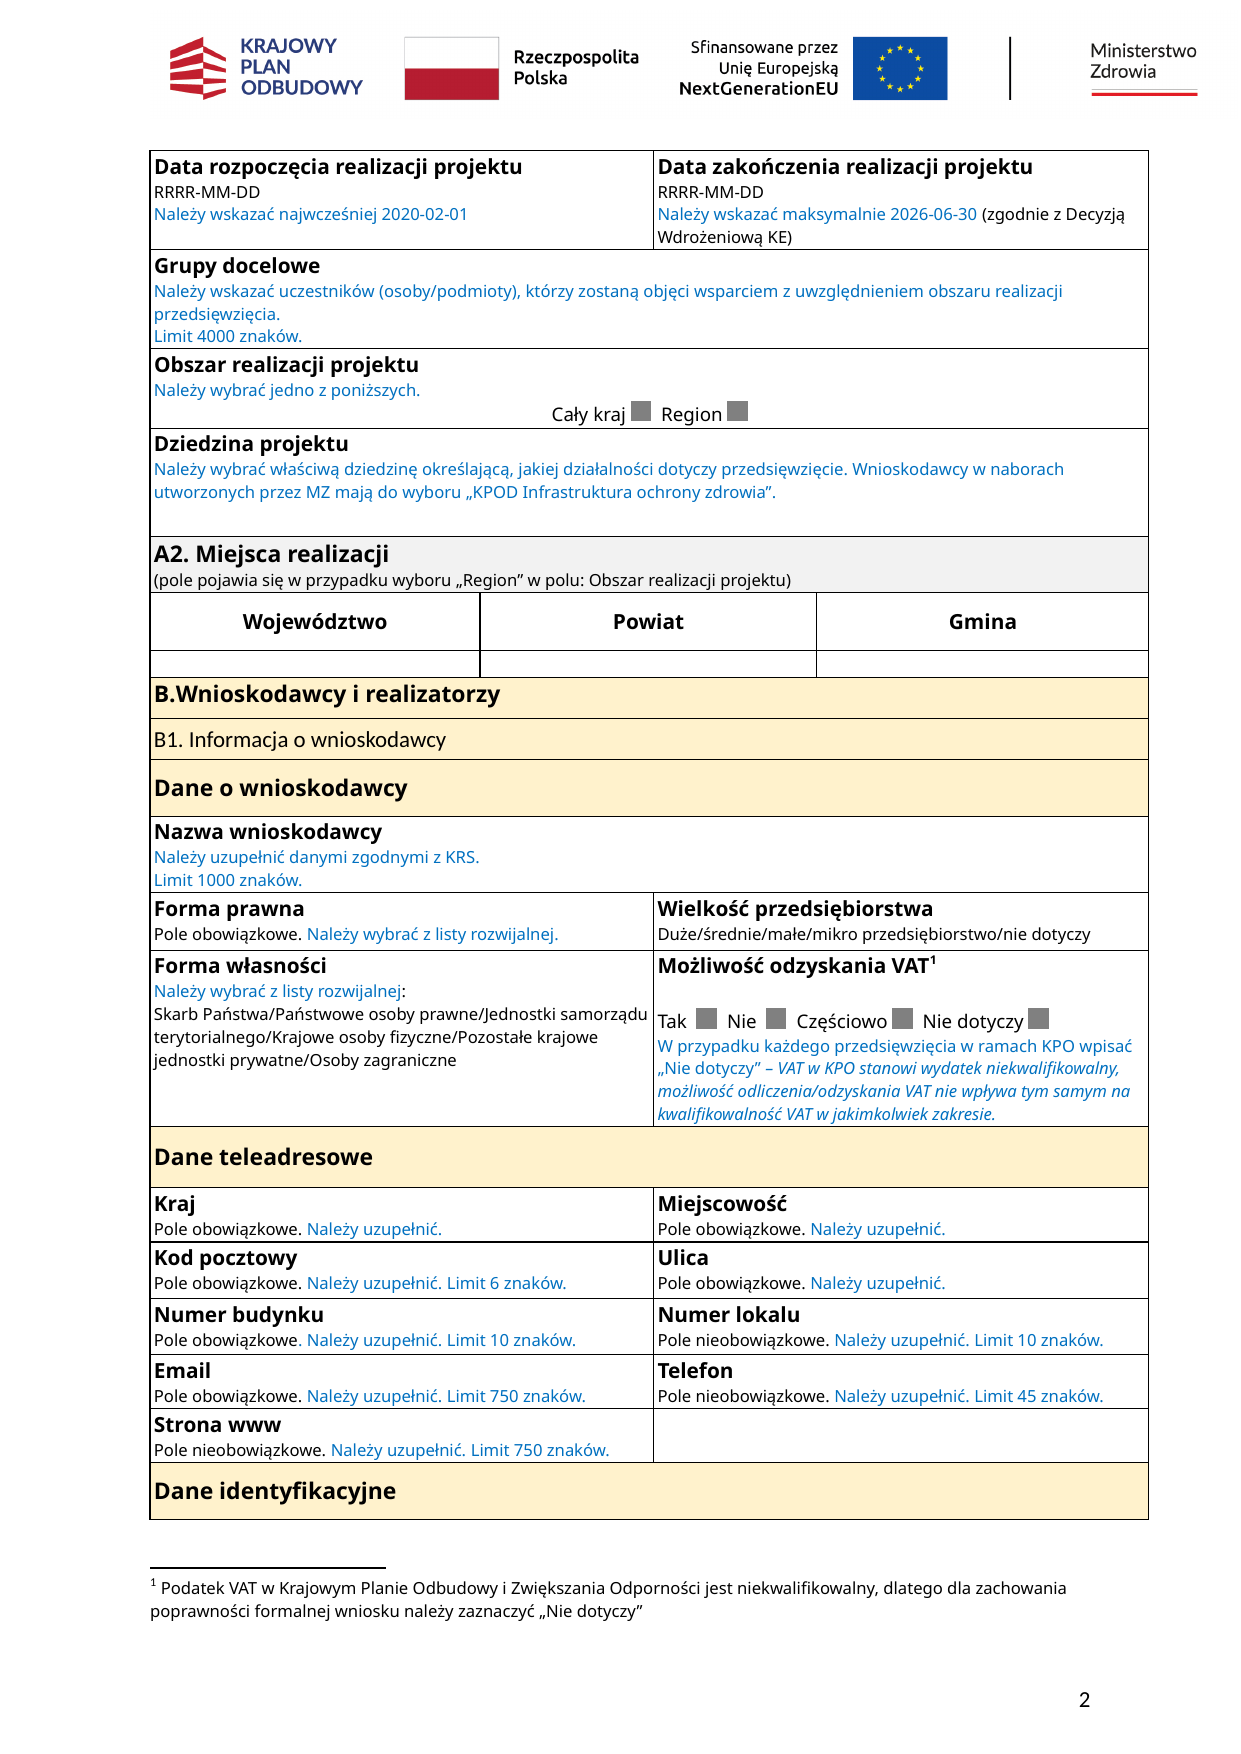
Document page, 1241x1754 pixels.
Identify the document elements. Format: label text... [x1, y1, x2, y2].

table_cell Dane teleadresowe [151, 1127, 1148, 1187]
table_cell Grupy docelowe Należy wskazać uczestników (osoby/podmioty), którzy zostaną objęci wsparciem z uwzględnieniem obszaru realizacji przedsięwzięcia. Limit 4000 znaków. [151, 250, 1148, 348]
table_cell Email Pole obowiązkowe. Należy uzupełnić. Limit 750 znaków. [151, 1355, 653, 1408]
table_cell Numer budynku Pole obowiązkowe. Należy uzupełnić. Limit 10 znaków. [151, 1299, 653, 1354]
table_cell Ulica Pole obowiązkowe. Należy uzupełnić. [654, 1243, 1148, 1298]
table_cell Dane o wnioskodawcy [151, 760, 1148, 816]
table_cell Obszar realizacji projektu Należy wybrać jedno z poniższych. Cały kraj Region [151, 349, 1148, 428]
table_cell B1. Informacja o wnioskodawcy [151, 719, 1148, 759]
table_cell Forma prawna Pole obowiązkowe. Należy wybrać z listy rozwijalnej. [151, 893, 653, 950]
table_cell Strona www Pole nieobowiązkowe. Należy uzupełnić. Limit 750 znaków. [151, 1409, 653, 1462]
picture [150, 10, 1238, 119]
table_cell Telefon Pole nieobowiązkowe. Należy uzupełnić. Limit 45 znaków. [654, 1355, 1148, 1408]
table_cell Forma własności Należy wybrać z listy rozwijalnej: Skarb Państwa/Państwowe osoby prawne/Jednostki samorządu terytorialnego/Krajowe osoby fizyczne/Pozostałe krajowe jednostki prywatne/Osoby zagraniczne [151, 951, 653, 1126]
table_cell Data zakończenia realizacji projektu RRRR-MM-DD Należy wskazać maksymalnie 2026-06-30 (zgodnie z Decyzją Wdrożeniową KE) [654, 151, 1148, 249]
table_cell Miejscowość Pole obowiązkowe. Należy uzupełnić. [654, 1188, 1148, 1241]
table_cell [151, 651, 479, 677]
table_cell Powiat [481, 593, 816, 649]
table_cell Dane identyfikacyjne [151, 1463, 1148, 1519]
table_cell Możliwość odzyskania VAT Tak Nie Częściowo Nie dotyczy W przypadku każdego przedsięwzięcia w ramach KPO wpisać „Nie dotyczy” – VAT w KPO stanowi wydatek niekwalifikowalny, możliwość odliczenia/odzyskania VAT nie wpływa tym samym na kwalifikowalność VAT w jakimkolwiek zakresie. [654, 951, 1148, 1126]
table_cell Wnioskodawcy i realizatorzy [151, 678, 1148, 718]
table_cell Kraj Pole obowiązkowe. Należy uzupełnić. [151, 1188, 653, 1241]
table_cell [654, 1409, 1148, 1462]
table_cell Kod pocztowy Pole obowiązkowe. Należy uzupełnić. Limit 6 znaków. [151, 1243, 653, 1298]
table_cell Województwo [151, 593, 479, 649]
table_cell Wielkość przedsiębiorstwa Duże/średnie/małe/mikro przedsiębiorstwo/nie dotyczy [654, 893, 1148, 950]
table_cell [817, 651, 1148, 677]
table_cell Data rozpoczęcia realizacji projektu RRRR-MM-DD Należy wskazać najwcześniej 2020-02-01 [151, 151, 653, 249]
table_cell Nazwa wnioskodawcy Należy uzupełnić danymi zgodnymi z KRS. Limit 1000 znaków. [151, 817, 1148, 892]
table_cell A2. Miejsca realizacji (pole pojawia się w przypadku wyboru „Region” w polu: Obszar realizacji projektu) [151, 537, 1148, 592]
table_cell Dziedzina projektu Należy wybrać właściwą dziedzinę określającą, jakiej działalności dotyczy przedsięwzięcie. Wnioskodawcy w naborach utworzonych przez MZ mają do wyboru „KPOD Infrastruktura ochrony zdrowia”. [151, 429, 1148, 536]
table_cell Numer lokalu Pole nieobowiązkowe. Należy uzupełnić. Limit 10 znaków. [654, 1299, 1148, 1354]
table_cell Gmina [817, 593, 1148, 649]
table_cell [481, 651, 816, 677]
